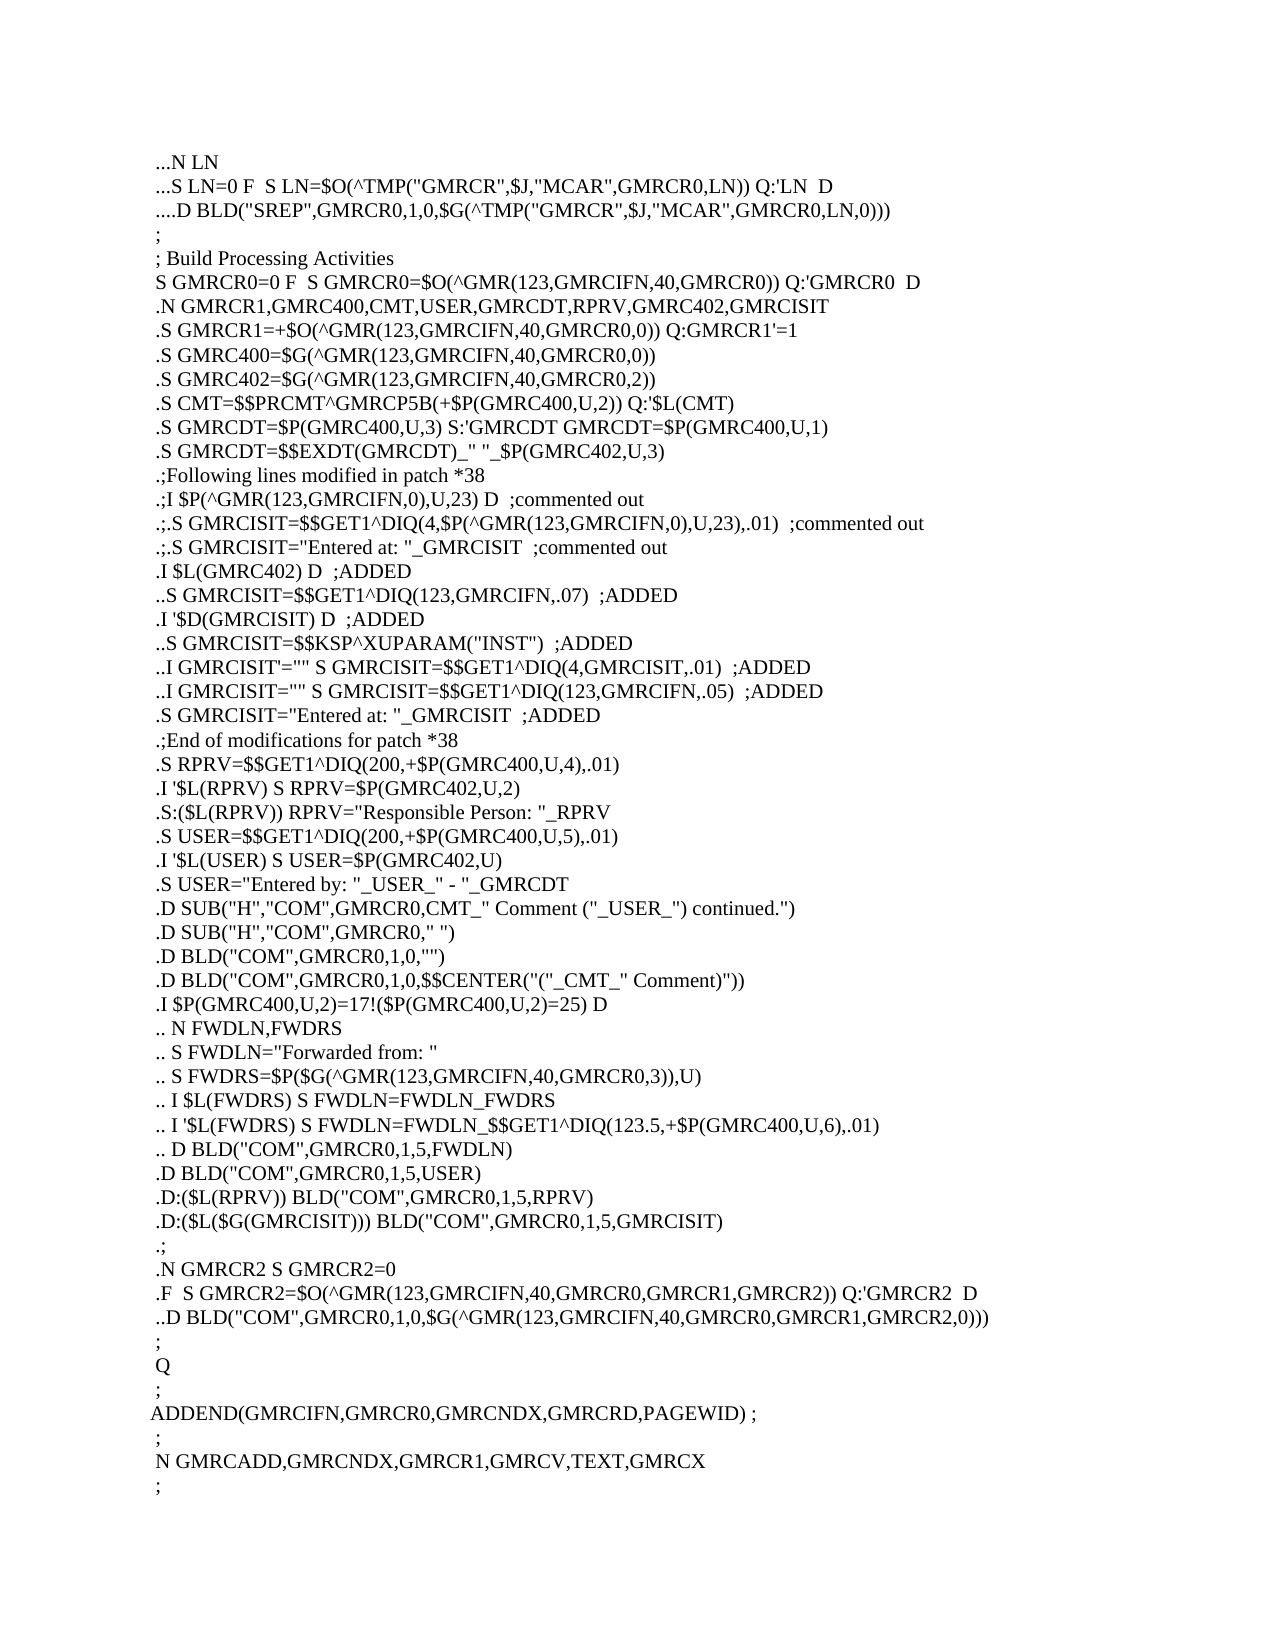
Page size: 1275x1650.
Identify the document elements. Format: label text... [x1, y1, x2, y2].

text .S USER="Entered by: "_USER_" - "_GMRCDT [150, 872, 1125, 896]
text ; Build Processing Activities [150, 246, 1125, 270]
text .S GMRC400=$G(^GMR(123,GMRCIFN,40,GMRCR0,0)) [150, 342, 1125, 367]
text ; [150, 222, 1125, 246]
text .. I $L(FWDRS) S FWDLN=FWDLN_FWDRS [150, 1088, 1125, 1112]
text ..S GMRCISIT=$$KSP^XUPARAM("INST") ;ADDED [150, 631, 1125, 655]
text .. I '$L(FWDRS) S FWDLN=FWDLN_$$GET1^DIQ(123.5,+$P(GMRC400,U,6),.01) [150, 1112, 1125, 1137]
text .;End of modifications for patch *38 [150, 727, 1125, 752]
text ..D BLD("COM",GMRCR0,1,0,$G(^GMR(123,GMRCIFN,40,GMRCR0,GMRCR1,GMRCR2,0))) [150, 1305, 1125, 1329]
text .;Following lines modified in patch *38 [150, 463, 1125, 487]
text .S GMRC402=$G(^GMR(123,GMRCIFN,40,GMRCR0,2)) [150, 367, 1125, 391]
text ....D BLD("SREP",GMRCR0,1,0,$G(^TMP("GMRCR",$J,"MCAR",GMRCR0,LN,0))) [150, 198, 1125, 222]
text .I $L(GMRC402) D ;ADDED [150, 559, 1125, 583]
text .D BLD("COM",GMRCR0,1,0,$$CENTER("("_CMT_" Comment)")) [150, 968, 1125, 992]
text .S GMRCR1=+$O(^GMR(123,GMRCIFN,40,GMRCR0,0)) Q:GMRCR1'=1 [150, 318, 1125, 342]
text ADDEND(GMRCIFN,GMRCR0,GMRCNDX,GMRCRD,PAGEWID) ; [150, 1401, 1125, 1425]
text .D BLD("COM",GMRCR0,1,0,"") [150, 944, 1125, 968]
text .S GMRCISIT="Entered at: "_GMRCISIT ;ADDED [150, 703, 1125, 727]
text .S GMRCDT=$P(GMRC400,U,3) S:'GMRCDT GMRCDT=$P(GMRC400,U,1) [150, 415, 1125, 439]
text Q [150, 1353, 1125, 1377]
text ..I GMRCISIT'="" S GMRCISIT=$$GET1^DIQ(4,GMRCISIT,.01) ;ADDED [150, 655, 1125, 679]
text .I '$D(GMRCISIT) D ;ADDED [150, 607, 1125, 631]
text .D:($L($G(GMRCISIT))) BLD("COM",GMRCR0,1,5,GMRCISIT) [150, 1209, 1125, 1233]
text .S CMT=$$PRCMT^GMRCP5B(+$P(GMRC400,U,2)) Q:'$L(CMT) [150, 391, 1125, 415]
text ; [150, 1329, 1125, 1353]
text .S USER=$$GET1^DIQ(200,+$P(GMRC400,U,5),.01) [150, 824, 1125, 848]
text ...S LN=0 F S LN=$O(^TMP("GMRCR",$J,"MCAR",GMRCR0,LN)) Q:'LN D [150, 174, 1125, 198]
text S GMRCR0=0 F S GMRCR0=$O(^GMR(123,GMRCIFN,40,GMRCR0)) Q:'GMRCR0 D [150, 270, 1125, 294]
text ; [150, 1425, 1125, 1449]
text .I $P(GMRC400,U,2)=17!($P(GMRC400,U,2)=25) D [150, 992, 1125, 1016]
text ...N LN [150, 150, 1125, 174]
text .I '$L(RPRV) S RPRV=$P(GMRC402,U,2) [150, 776, 1125, 800]
text .D SUB("H","COM",GMRCR0,CMT_" Comment ("_USER_") continued.") [150, 896, 1125, 920]
text .I '$L(USER) S USER=$P(GMRC402,U) [150, 848, 1125, 872]
text .. D BLD("COM",GMRCR0,1,5,FWDLN) [150, 1137, 1125, 1161]
text .;I $P(^GMR(123,GMRCIFN,0),U,23) D ;commented out [150, 487, 1125, 511]
text .;.S GMRCISIT="Entered at: "_GMRCISIT ;commented out [150, 535, 1125, 559]
text ..I GMRCISIT="" S GMRCISIT=$$GET1^DIQ(123,GMRCIFN,.05) ;ADDED [150, 679, 1125, 703]
text .N GMRCR1,GMRC400,CMT,USER,GMRCDT,RPRV,GMRC402,GMRCISIT [150, 294, 1125, 318]
text ; [150, 1473, 1125, 1497]
text .S:($L(RPRV)) RPRV="Responsible Person: "_RPRV [150, 800, 1125, 824]
text .. N FWDLN,FWDRS [150, 1016, 1125, 1040]
text .;.S GMRCISIT=$$GET1^DIQ(4,$P(^GMR(123,GMRCIFN,0),U,23),.01) ;commented out [150, 511, 1125, 535]
text .D BLD("COM",GMRCR0,1,5,USER) [150, 1161, 1125, 1185]
text .N GMRCR2 S GMRCR2=0 [150, 1257, 1125, 1281]
text .D SUB("H","COM",GMRCR0," ") [150, 920, 1125, 944]
text ..S GMRCISIT=$$GET1^DIQ(123,GMRCIFN,.07) ;ADDED [150, 583, 1125, 607]
text N GMRCADD,GMRCNDX,GMRCR1,GMRCV,TEXT,GMRCX [150, 1449, 1125, 1473]
text .. S FWDLN="Forwarded from: " [150, 1040, 1125, 1064]
text .. S FWDRS=$P($G(^GMR(123,GMRCIFN,40,GMRCR0,3)),U) [150, 1064, 1125, 1088]
text .D:($L(RPRV)) BLD("COM",GMRCR0,1,5,RPRV) [150, 1185, 1125, 1209]
text .S RPRV=$$GET1^DIQ(200,+$P(GMRC400,U,4),.01) [150, 752, 1125, 776]
text .; [150, 1233, 1125, 1257]
text .S GMRCDT=$$EXDT(GMRCDT)_" "_$P(GMRC402,U,3) [150, 439, 1125, 463]
text ; [150, 1377, 1125, 1401]
text .F S GMRCR2=$O(^GMR(123,GMRCIFN,40,GMRCR0,GMRCR1,GMRCR2)) Q:'GMRCR2 D [150, 1281, 1125, 1305]
